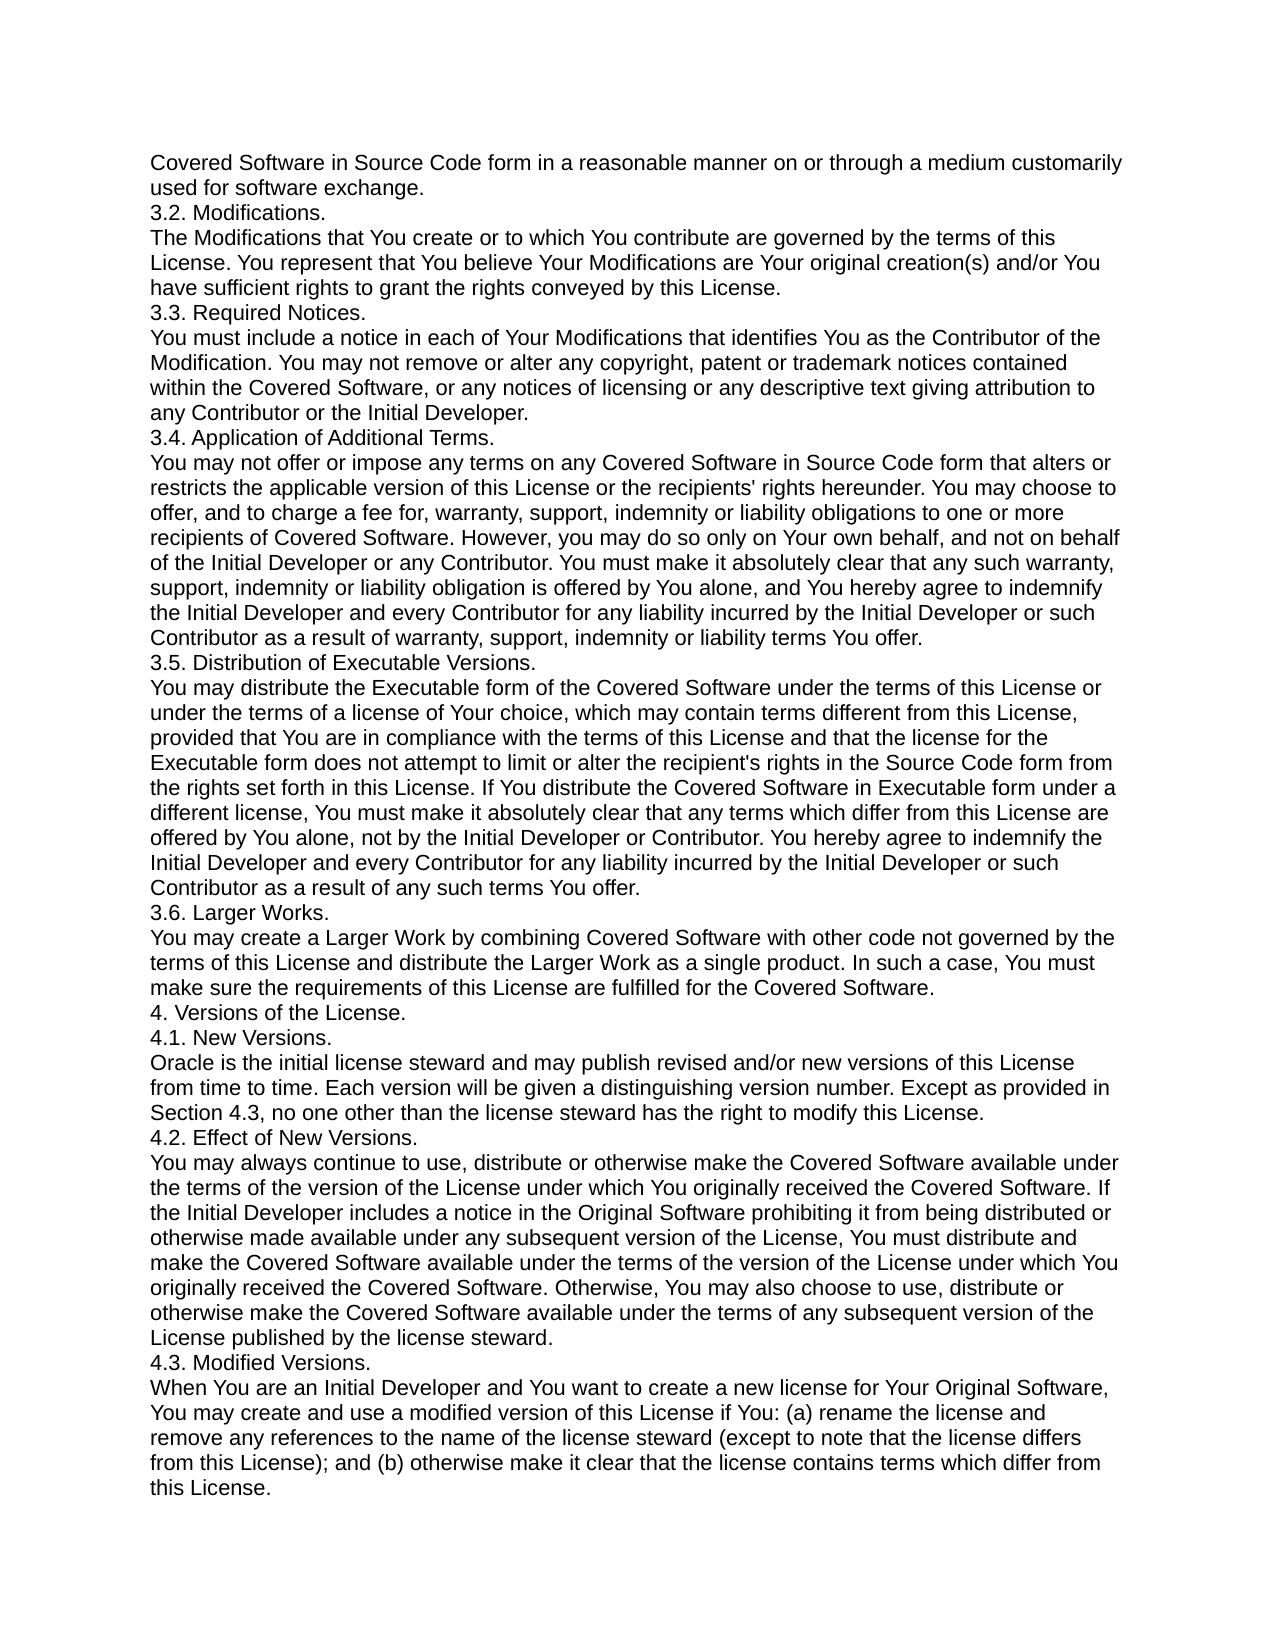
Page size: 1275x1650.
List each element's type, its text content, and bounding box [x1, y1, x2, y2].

text 4.1. New Versions. [150, 1025, 1125, 1050]
text 3.5. Distribution of Executable Versions. [150, 650, 1125, 675]
text 4.3. Modified Versions. [150, 1350, 1125, 1375]
text You may not offer or impose any terms on any Covered Software in Source Code form that alters or restricts the applicable version of this License or the recipients' rights hereunder. You may choose to offer, and to charge a fee for, warranty, support, indemnity or liability obligations to one or more recipients of Covered Software. However, you may do so only on Your own behalf, and not on behalf of the Initial Developer or any Contributor. You must make it absolutely clear that any such warranty, support, indemnity or liability obligation is offered by You alone, and You hereby agree to indemnify the Initial Developer and every Contributor for any liability incurred by the Initial Developer or such Contributor as a result of warranty, support, indemnity or liability terms You offer. [150, 450, 1125, 650]
text The Modifications that You create or to which You contribute are governed by the terms of this License. You represent that You believe Your Modifications are Your original creation(s) and/or You have sufficient rights to grant the rights conveyed by this License. [150, 225, 1125, 300]
text 4.2. Effect of New Versions. [150, 1125, 1125, 1150]
text When You are an Initial Developer and You want to create a new license for Your Original Software, You may create and use a modified version of this License if You: (a) rename the license and remove any references to the name of the license steward (except to note that the license differs from this License); and (b) otherwise make it clear that the license contains terms which differ from this License. [150, 1375, 1125, 1500]
text 3.2. Modifications. [150, 200, 1125, 225]
text Oracle is the initial license steward and may publish revised and/or new versions of this License from time to time. Each version will be given a distinguishing version number. Except as provided in Section 4.3, no one other than the license steward has the right to modify this License. [150, 1050, 1125, 1125]
text 4. Versions of the License. [150, 1000, 1125, 1025]
text 3.3. Required Notices. [150, 300, 1125, 325]
text You must include a notice in each of Your Modifications that identifies You as the Contributor of the Modification. You may not remove or alter any copyright, patent or trademark notices contained within the Covered Software, or any notices of licensing or any descriptive text giving attribution to any Contributor or the Initial Developer. [150, 325, 1125, 425]
text You may distribute the Executable form of the Covered Software under the terms of this License or under the terms of a license of Your choice, which may contain terms different from this License, provided that You are in compliance with the terms of this License and that the license for the Executable form does not attempt to limit or alter the recipient's rights in the Source Code form from the rights set forth in this License. If You distribute the Covered Software in Executable form under a different license, You must make it absolutely clear that any terms which differ from this License are offered by You alone, not by the Initial Developer or Contributor. You hereby agree to indemnify the Initial Developer and every Contributor for any liability incurred by the Initial Developer or such Contributor as a result of any such terms You offer. [150, 675, 1125, 900]
text 3.4. Application of Additional Terms. [150, 425, 1125, 450]
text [150, 150, 1125, 200]
text You may create a Larger Work by combining Covered Software with other code not governed by the terms of this License and distribute the Larger Work as a single product. In such a case, You must make sure the requirements of this License are fulfilled for the Covered Software. [150, 925, 1125, 1000]
text You may always continue to use, distribute or otherwise make the Covered Software available under the terms of the version of the License under which You originally received the Covered Software. If the Initial Developer includes a notice in the Original Software prohibiting it from being distributed or otherwise made available under any subsequent version of the License, You must distribute and make the Covered Software available under the terms of the version of the License under which You originally received the Covered Software. Otherwise, You may also choose to use, distribute or otherwise make the Covered Software available under the terms of any subsequent version of the License published by the license steward. [150, 1150, 1125, 1350]
text 3.6. Larger Works. [150, 900, 1125, 925]
